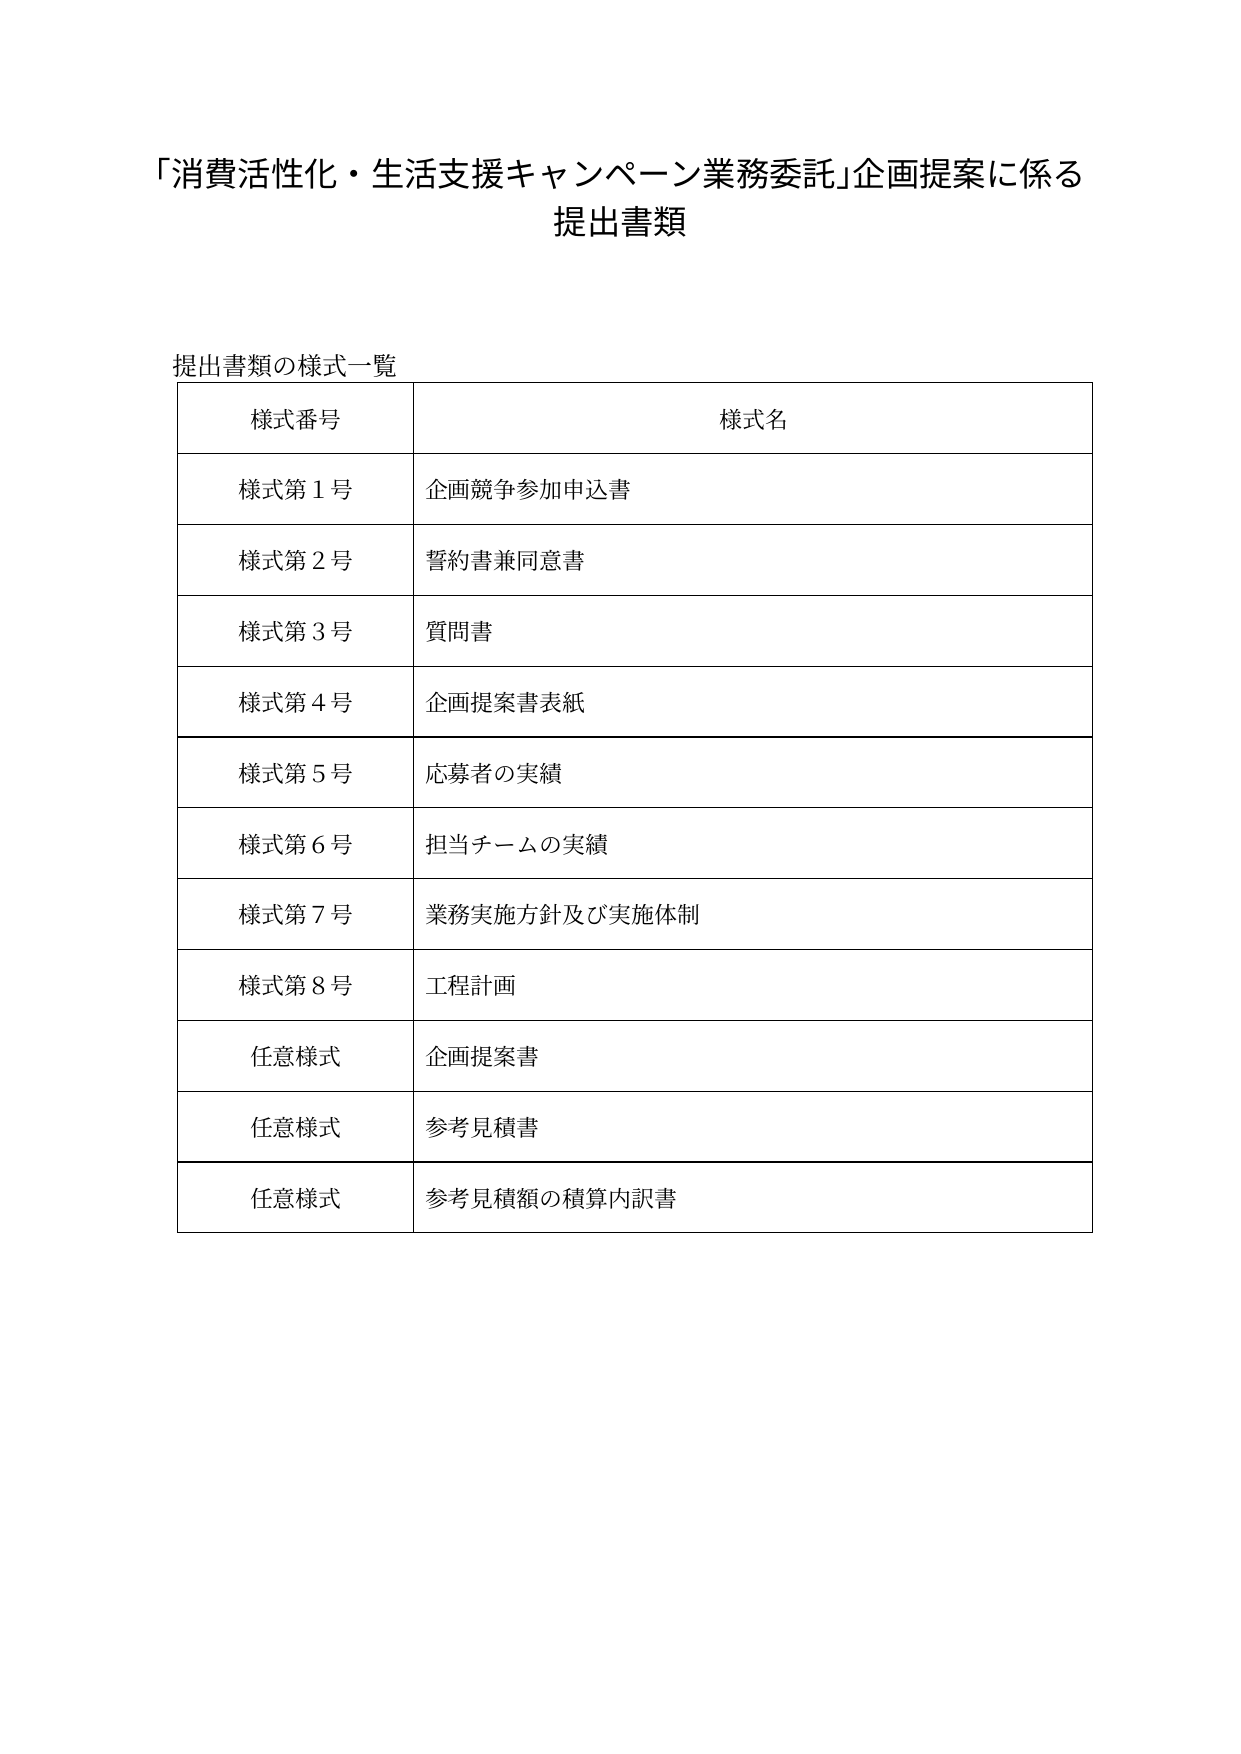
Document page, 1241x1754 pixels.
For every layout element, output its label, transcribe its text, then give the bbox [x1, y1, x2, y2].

table_cell 参考見積書 [414, 1092, 1092, 1161]
table_cell 様式第１号 [178, 454, 413, 524]
table_cell 担当チームの実績 [414, 808, 1092, 878]
table_cell 様式第７号 [178, 879, 413, 949]
table_cell 任意様式 [178, 1163, 413, 1232]
table_cell 様式第８号 [178, 950, 413, 1020]
text 提出書類の様式一覧 [148, 346, 1093, 382]
table_cell 様式第４号 [178, 667, 413, 736]
table_header 様式番号 [178, 383, 413, 453]
table_cell 誓約書兼同意書 [414, 525, 1092, 595]
table_cell 企画提案書表紙 [414, 667, 1092, 736]
table_header 様式名 [414, 383, 1092, 453]
table_cell 様式第６号 [178, 808, 413, 878]
table_cell 様式第３号 [178, 596, 413, 666]
table_cell 様式第２号 [178, 525, 413, 595]
table_cell 応募者の実績 [414, 738, 1092, 807]
table_cell 業務実施方針及び実施体制 [414, 879, 1092, 949]
text ｢消費活性化・生活支援キャンペーン業務委託｣企画提案に係る提出書類 [148, 148, 1092, 244]
table_cell 参考見積額の積算内訳書 [414, 1163, 1092, 1232]
table_cell 企画提案書 [414, 1021, 1092, 1091]
table_cell 工程計画 [414, 950, 1092, 1020]
table_cell 企画競争参加申込書 [414, 454, 1092, 524]
table_cell 質問書 [414, 596, 1092, 666]
table_cell 任意様式 [178, 1092, 413, 1161]
table_cell 様式第５号 [178, 738, 413, 807]
table_cell 任意様式 [178, 1021, 413, 1091]
